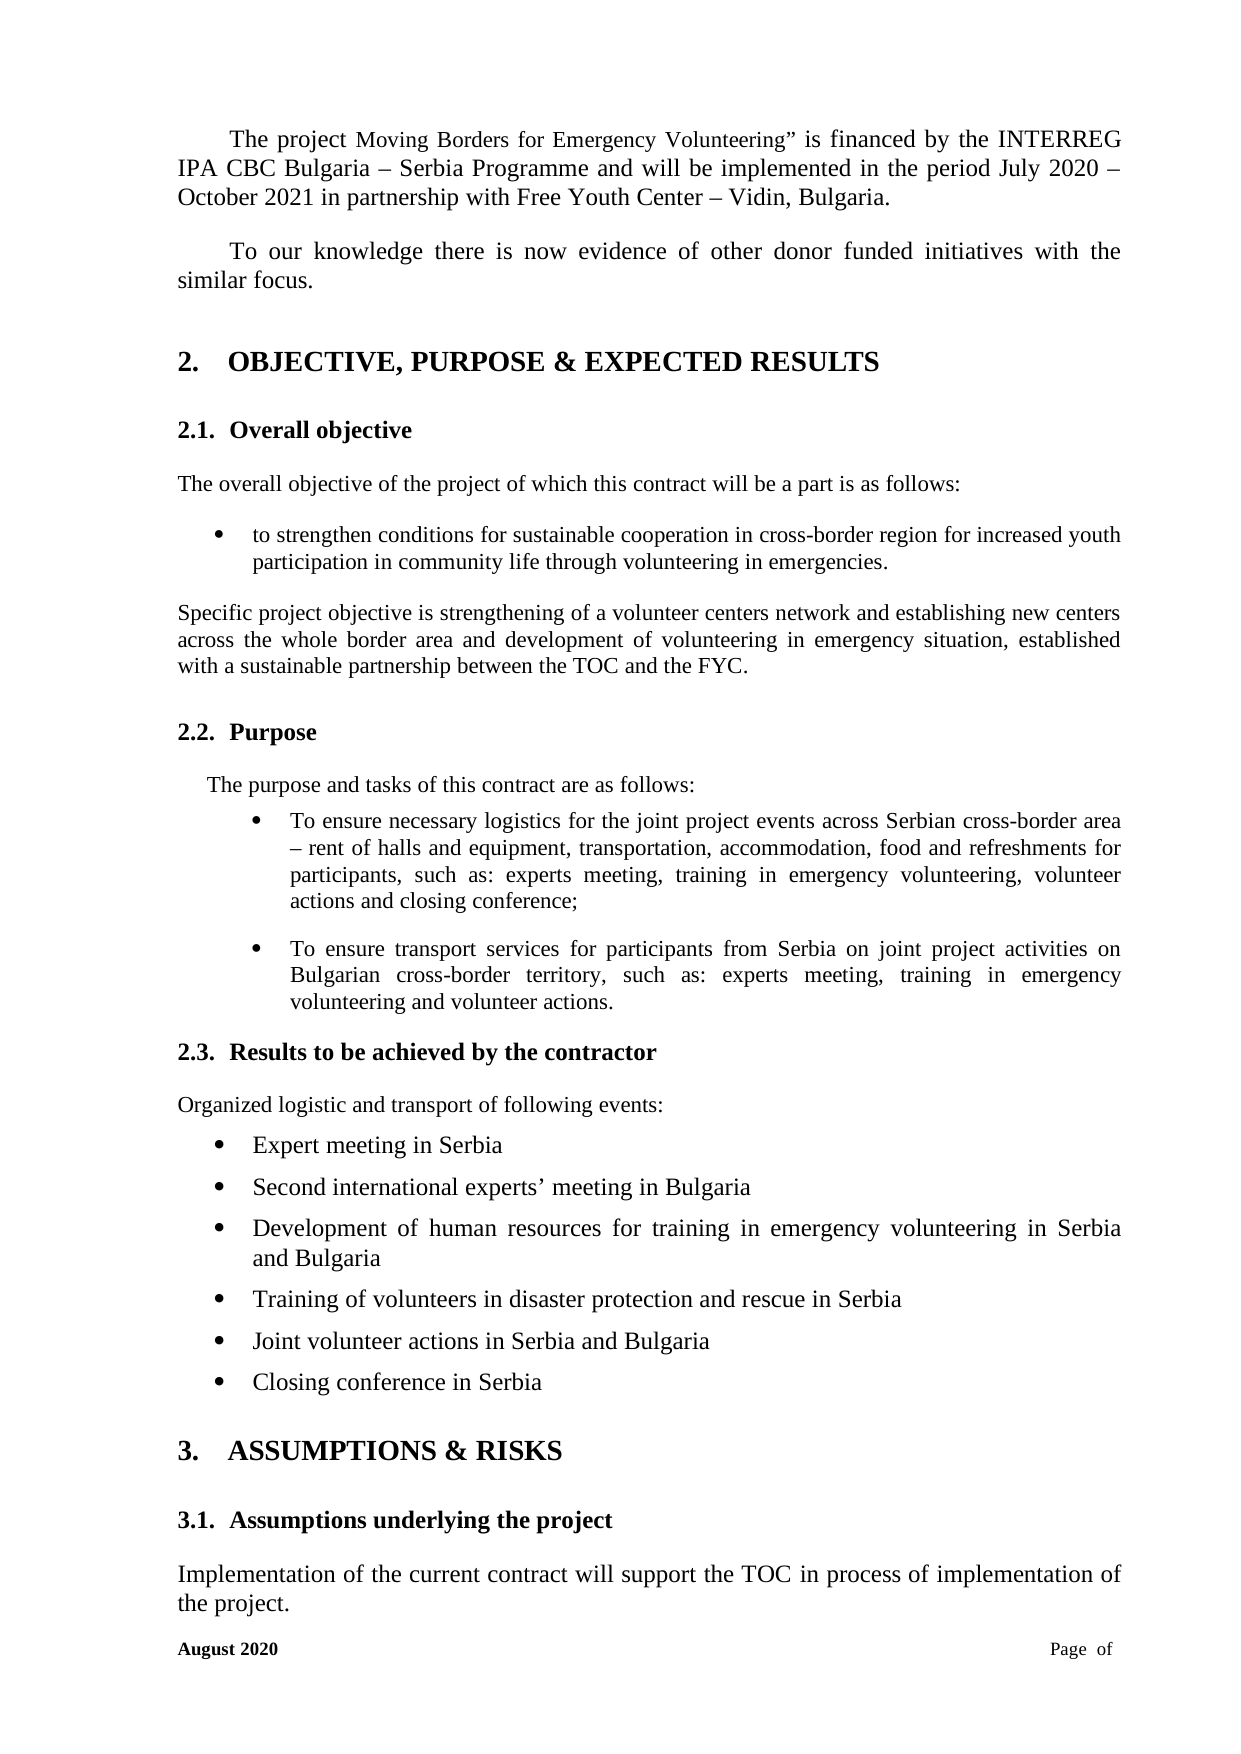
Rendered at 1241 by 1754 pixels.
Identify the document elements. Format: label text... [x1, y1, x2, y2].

list to strengthen conditions for sustainable cooperation in cross-border region for increased youth participation in community life through volunteering in emergencies. [215, 521, 1122, 574]
list To ensure necessary logistics for the joint project events across Serbian cross-border area – rent of halls and equipment, transportation, accommodation, food and refreshments for participants, such as: experts meeting, training in emergency volunteering, volunteer actions and closing conference; [252, 807, 1122, 914]
subtitle OBJECTIVE, PURPOSE & EXPECTED RESULTS [177, 344, 1122, 378]
text Implementation of the current contract will support the TOC in process of implementation of the project. [177, 1559, 1122, 1617]
subtitle ASSUMPTIONS & RISKS [177, 1434, 1122, 1467]
list To ensure transport services for participants from Serbia on joint project activities on Bulgarian cross-border territory, such as: experts meeting, training in emergency volunteering and volunteer actions. [252, 934, 1122, 1014]
subtitle Assumptions underlying the project [177, 1505, 1122, 1534]
text The project Moving Borders for Emergency Volunteering” is financed by the INTERREG IPA CBC Bulgaria – Serbia Programme and will be implemented in the period July 2020 – October 2021 in partnership with Free Youth Center – Vidin, Bulgaria. [177, 124, 1122, 211]
text To our knowledge there is now evidence of other donor funded initiatives with the similar focus. [177, 236, 1122, 294]
list Expert meeting in Serbia [215, 1130, 1122, 1159]
list Joint volunteer actions in Serbia and Bulgaria [215, 1326, 1122, 1354]
subtitle Purpose [177, 716, 1122, 745]
list Organized logistic and transport of following events: [177, 1091, 1122, 1118]
text The overall objective of the project of which this contract will be a part is as follows: [177, 469, 1122, 496]
text Specific project objective is strengthening of a volunteer centers network and establishing new centers across the whole border area and development of volunteering in emergency situation, established with a sustainable partnership between the TOC and the FYC. [177, 599, 1122, 679]
subtitle Results to be achieved by the contractor [177, 1037, 1122, 1066]
list Second international experts’ meeting in Bulgaria [215, 1172, 1122, 1201]
text The purpose and tasks of this contract are as follows: [177, 770, 1122, 797]
subtitle Overall objective [177, 415, 1122, 444]
list Closing conference in Serbia [215, 1367, 1122, 1396]
list Training of volunteers in disaster protection and rescue in Serbia [215, 1284, 1122, 1313]
list Development of human resources for training in emergency volunteering in Serbia and Bulgaria [215, 1213, 1122, 1271]
